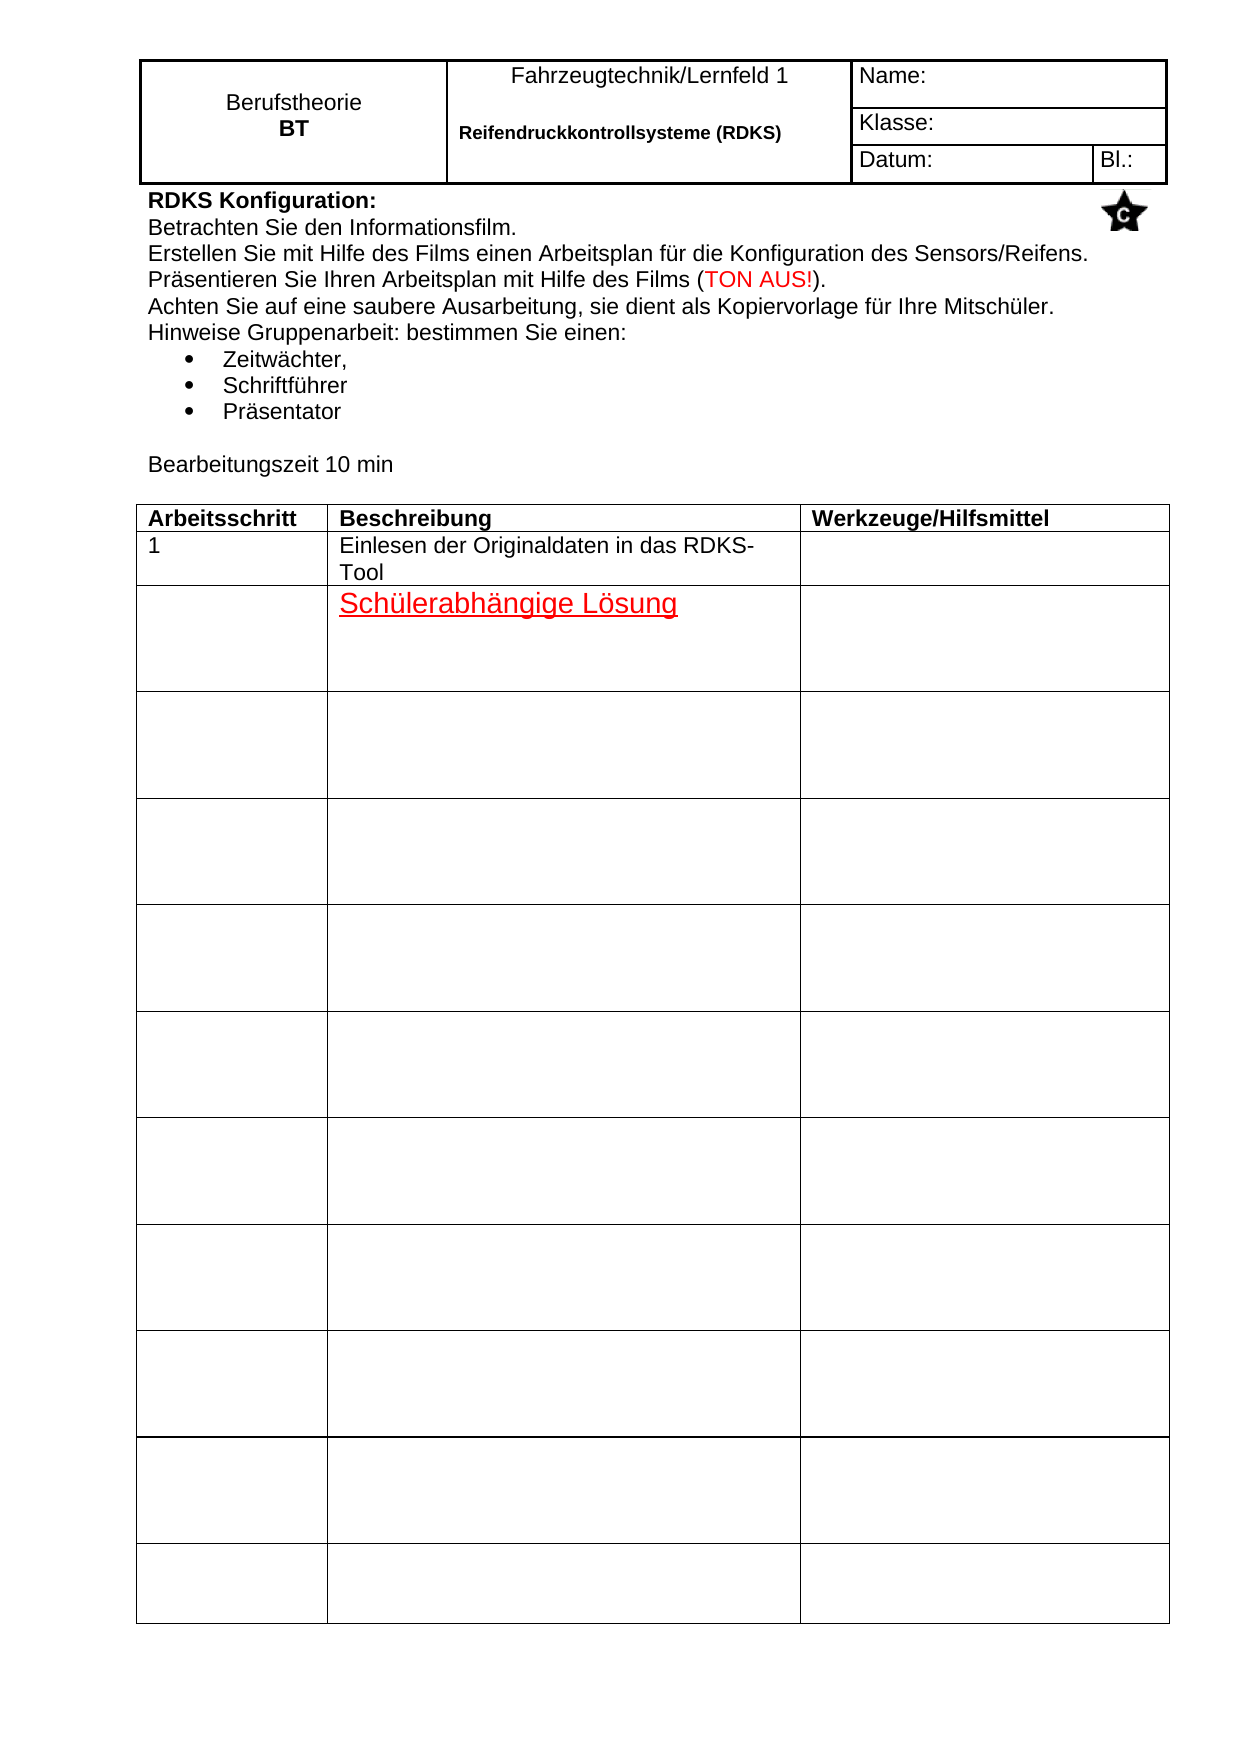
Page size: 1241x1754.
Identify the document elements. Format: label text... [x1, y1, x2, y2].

text Erstellen Sie mit Hilfe des Films einen Arbeitsplan für die Konfiguration des Sensors/Reifens. [148, 240, 1152, 266]
picture [1100, 189, 1152, 231]
list Schriftführer [185, 372, 1152, 398]
text Präsentieren Sie Ihren Arbeitsplan mit Hilfe des Films (TON AUS!). [148, 266, 1152, 293]
table_cell [137, 1544, 327, 1623]
table_cell [328, 1331, 800, 1436]
text Bearbeitungszeit 10 min [148, 451, 1152, 477]
table_cell [137, 1438, 327, 1543]
table_cell [328, 1225, 800, 1330]
list Präsentator [185, 398, 1152, 424]
table_cell [137, 1225, 327, 1330]
table_cell [801, 1544, 1169, 1623]
table_cell Schülerabhängige Lösung [328, 586, 800, 691]
table_cell [801, 1118, 1169, 1223]
text Achten Sie auf eine saubere Ausarbeitung, sie dient als Kopiervorlage für Ihre Mitschüler. [148, 293, 1152, 319]
table_cell [801, 532, 1169, 585]
table_cell [137, 586, 327, 691]
table_cell [137, 1118, 327, 1223]
table_header Werkzeuge/Hilfsmittel [801, 505, 1169, 531]
table_cell [137, 1331, 327, 1436]
table_cell [328, 1118, 800, 1223]
table_cell [801, 905, 1169, 1011]
table_cell [801, 799, 1169, 904]
table_cell [328, 1544, 800, 1623]
table_cell [801, 586, 1169, 691]
list Zeitwächter, [185, 346, 1152, 372]
table_cell [137, 1012, 327, 1117]
text Betrachten Sie den Informationsfilm. [148, 214, 1152, 240]
table_cell [801, 1438, 1169, 1543]
text Hinweise Gruppenarbeit: bestimmen Sie einen: [148, 319, 1152, 346]
table_cell [328, 1012, 800, 1117]
table_cell [137, 799, 327, 904]
table_cell [801, 1331, 1169, 1436]
table_header Beschreibung [328, 505, 800, 531]
table_cell 1 [137, 532, 327, 585]
table_cell [137, 905, 327, 1011]
table_cell [801, 1012, 1169, 1117]
table_cell [328, 692, 800, 798]
table_cell [328, 905, 800, 1011]
table_header Arbeitsschritt [137, 505, 327, 531]
table_cell [328, 799, 800, 904]
table_cell [137, 692, 327, 798]
table_cell Einlesen der Originaldaten in das RDKS-Tool [328, 532, 800, 585]
text RDKS Konfiguration: [148, 187, 1152, 214]
table_cell [801, 1225, 1169, 1330]
table_cell [328, 1438, 800, 1543]
table_cell [801, 692, 1169, 798]
